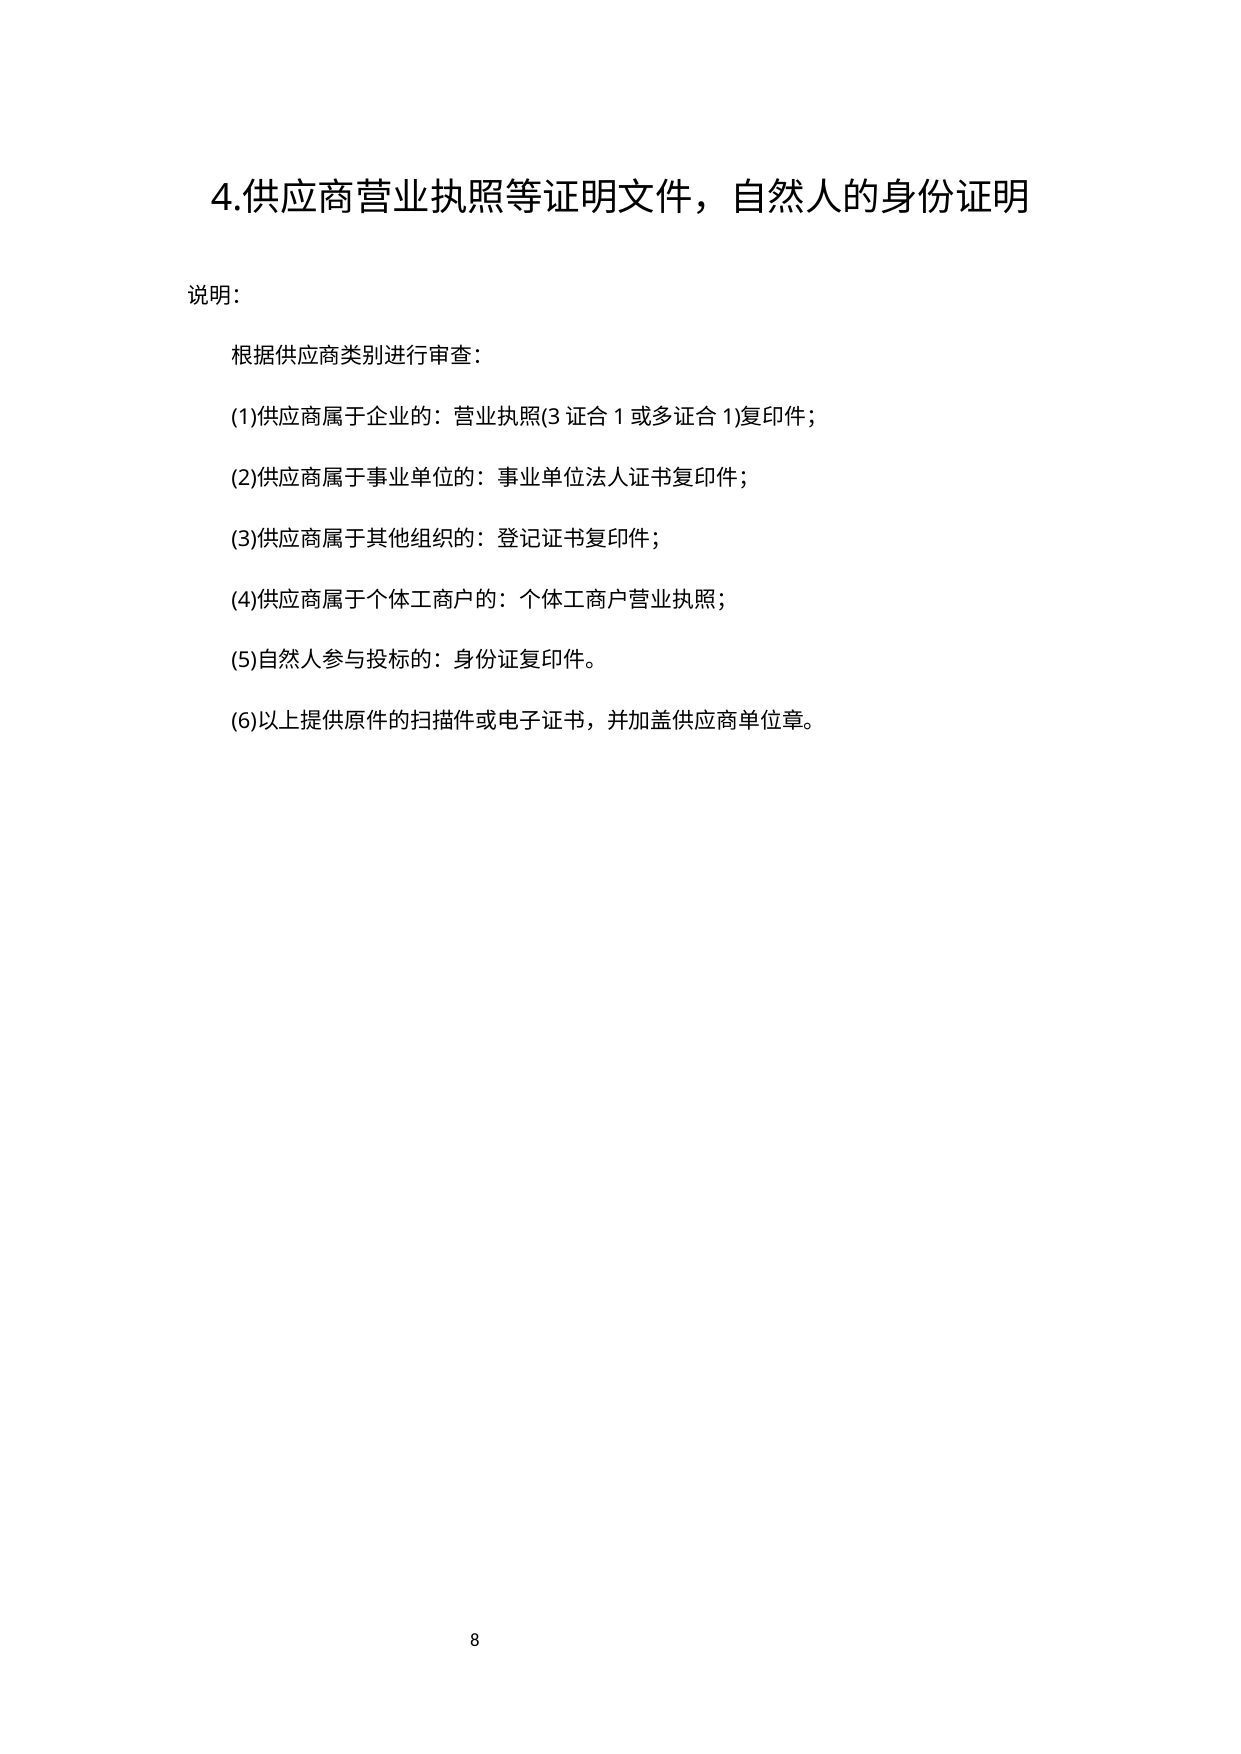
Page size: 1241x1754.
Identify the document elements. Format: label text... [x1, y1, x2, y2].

text (4)供应商属于个体工商户的：个体工商户营业执照； [187, 581, 1053, 614]
text 说明： [187, 278, 1053, 310]
text (1)供应商属于企业的：营业执照(3证合1或多证合1)复印件； [187, 399, 1053, 431]
text (6)以上提供原件的扫描件或电子证书，并加盖供应商单位章。 [187, 703, 1053, 736]
text 根据供应商类别进行审查： [187, 338, 1053, 371]
text 4.供应商营业执照等证明文件，自然人的身份证明 [187, 162, 1053, 227]
text (3)供应商属于其他组织的：登记证书复印件； [187, 521, 1053, 553]
text (5)自然人参与投标的：身份证复印件。 [187, 642, 1053, 675]
text (2)供应商属于事业单位的：事业单位法人证书复印件； [187, 460, 1053, 492]
